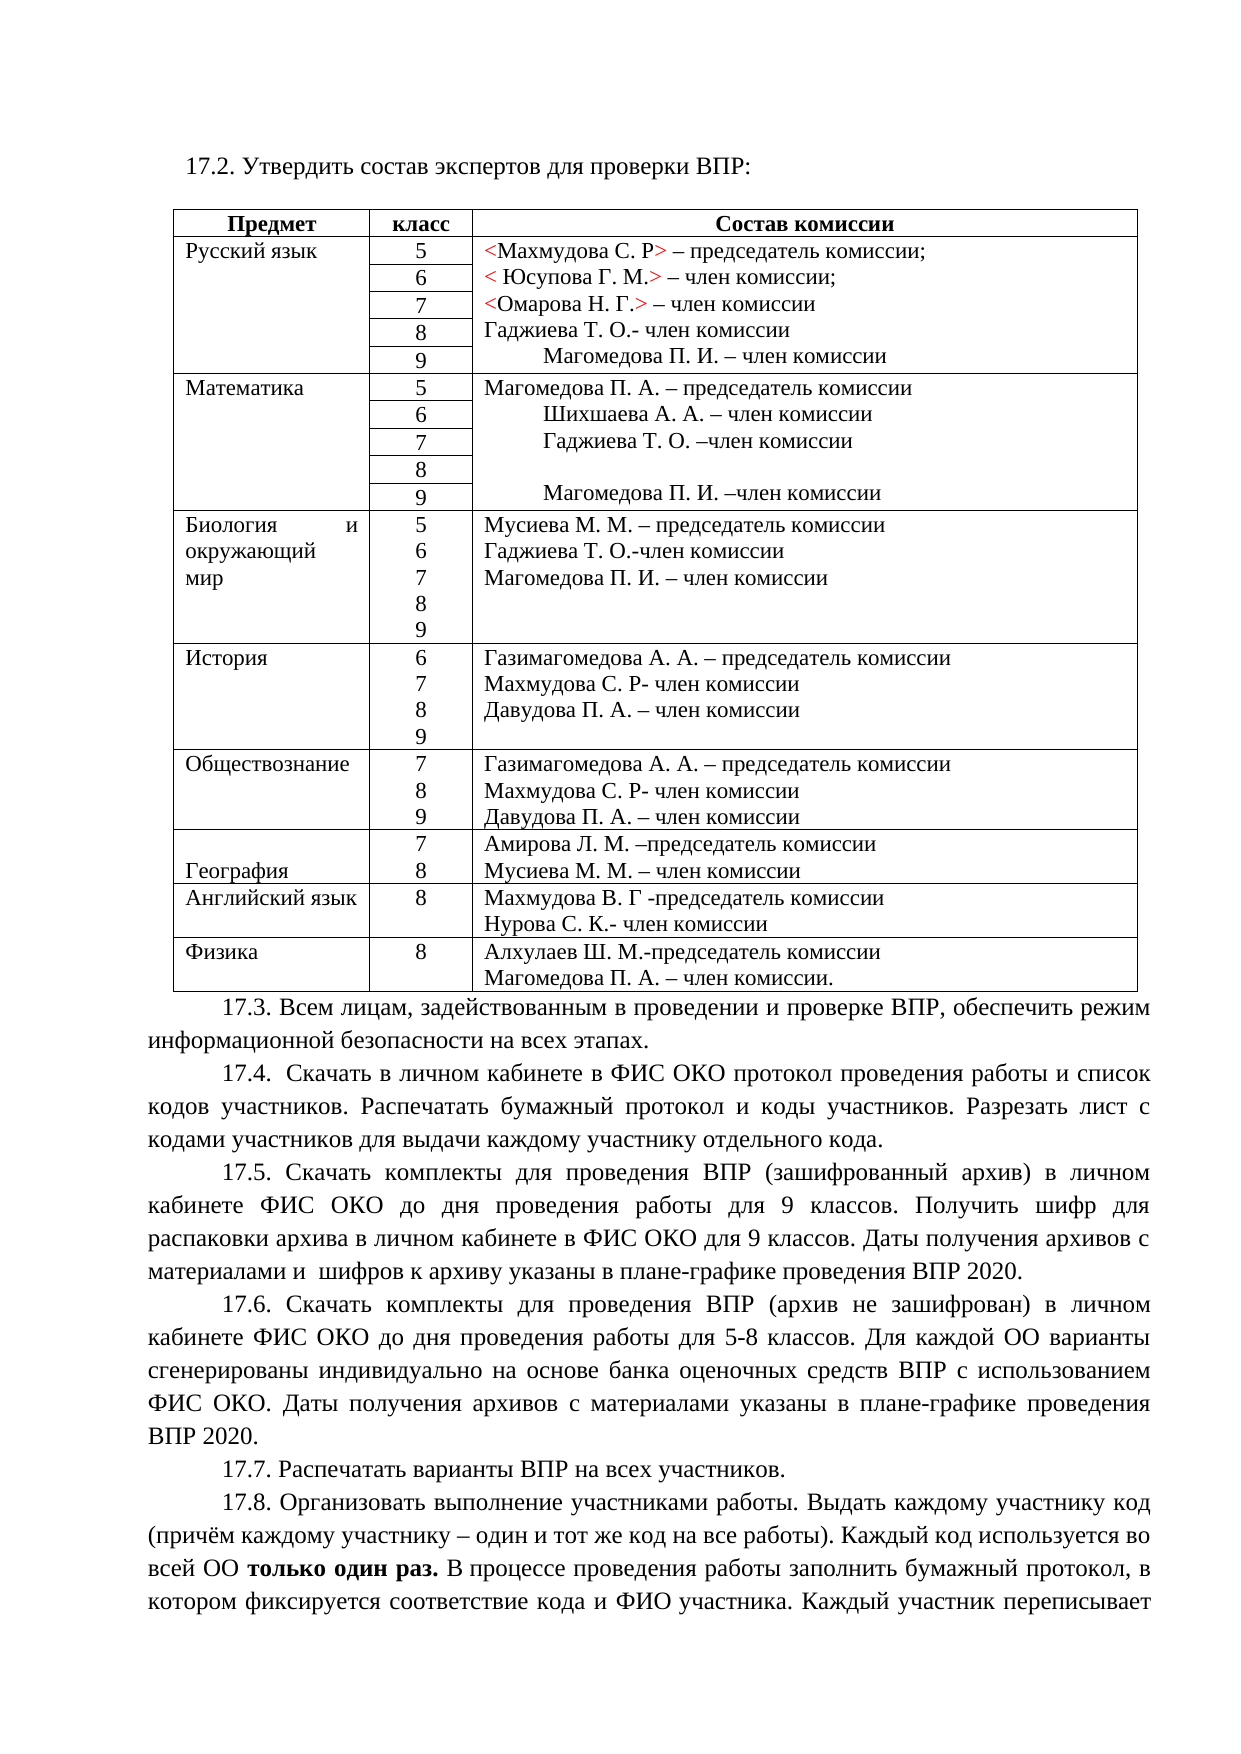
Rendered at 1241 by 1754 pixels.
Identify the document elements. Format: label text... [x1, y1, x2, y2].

table_cell 9 [370, 347, 472, 373]
table_cell Физика [174, 938, 369, 991]
table_header Состав комиссии [473, 210, 1137, 236]
table_cell Обществознание [174, 750, 369, 829]
list 17.7. Распечатать варианты ВПР на всех участников. [148, 1454, 1152, 1483]
text 17.3. Всем лицам, задействованным в проведении и проверке ВПР, обеспечить режим информационной безопасности на всех этапах. [148, 992, 1152, 1053]
table_cell Газимагомедова А. А. – председатель комиссии Махмудова С. Р- член комиссии Давудова П. А. – член комиссии [473, 750, 1137, 829]
table_cell 8 [370, 319, 472, 346]
table_cell 5 [370, 237, 472, 263]
table_cell География [174, 830, 369, 883]
table_cell 6 7 8 9 [370, 644, 472, 749]
table_cell <Махмудова С. Р> – председатель комиссии; < Юсупова Г. М.> – член комиссии; <Омарова Н. Г.> – член комиссии Гаджиева Т. О.- член комиссии Магомедова П. И. – член комиссии [473, 237, 1137, 373]
table_cell Амирова Л. М. –председатель комиссии Мусиева М. М. – член комиссии [473, 830, 1137, 883]
table_cell Махмудова В. Г -председатель комиссии Нурова С. К.- член комиссии [473, 884, 1137, 937]
table_header Предмет [174, 210, 369, 236]
table_cell Русский язык [174, 237, 369, 373]
table_cell 6 [370, 265, 472, 291]
table_cell 7 8 9 [370, 750, 472, 829]
table_cell 7 [370, 429, 472, 455]
table_cell 7 8 [370, 830, 472, 883]
table_cell 5 [370, 374, 472, 400]
table_cell 8 [370, 456, 472, 483]
table_cell Биология и окружающий мир [174, 511, 369, 643]
table_cell 8 [370, 938, 472, 991]
table_cell История [174, 644, 369, 749]
text 17.5. Скачать комплекты для проведения ВПР (зашифрованный архив) в личном кабинете ФИС ОКО до дня проведения работы для 9 классов. Получить шифр для распаковки архива в личном кабинете в ФИС ОКО для 9 классов. Даты получения архивов с материалами и шифров к архиву указаны в плане-графике проведения ВПР 2020. [148, 1157, 1152, 1284]
table_cell Алхулаев Ш. М.-председатель комиссии Магомедова П. А. – член комиссии. [473, 938, 1137, 991]
table_cell 7 [370, 292, 472, 318]
table_cell 9 [370, 484, 472, 510]
table_header класс [370, 210, 472, 236]
table_cell Газимагомедова А. А. – председатель комиссии Махмудова С. Р- член комиссии Давудова П. А. – член комиссии [473, 644, 1137, 749]
table_cell 5 6 7 8 9 [370, 511, 472, 643]
table_cell Английский язык [174, 884, 369, 937]
list 17.4. Скачать в личном кабинете в ФИС ОКО протокол проведения работы и список кодов участников. Распечатать бумажный протокол и коды участников. Разрезать лист с кодами участников для выдачи каждому участнику отдельного кода. [148, 1058, 1152, 1152]
list 17.2. Утвердить состав экспертов для проверки ВПР: [185, 151, 1152, 180]
table_cell Мусиева М. М. – председатель комиссии Гаджиева Т. О.-член комиссии Магомедова П. И. – член комиссии [473, 511, 1137, 643]
table_cell Магомедова П. А. – председатель комиссии Шихшаева А. А. – член комиссии Гаджиева Т. О. –член комиссии Магомедова П. И. –член комиссии [473, 374, 1137, 510]
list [148, 1487, 1152, 1615]
table_cell 6 [370, 401, 472, 428]
table_cell Математика [174, 374, 369, 510]
table_cell 8 [370, 884, 472, 937]
list 17.6. Скачать комплекты для проведения ВПР (архив не зашифрован) в личном кабинете ФИС ОКО до дня проведения работы для 5-8 классов. Для каждой ОО варианты сгенерированы индивидуально на основе банка оценочных средств ВПР с использованием ФИС ОКО. Даты получения архивов с материалами указаны в плане-графике проведения ВПР 2020. [148, 1289, 1152, 1450]
